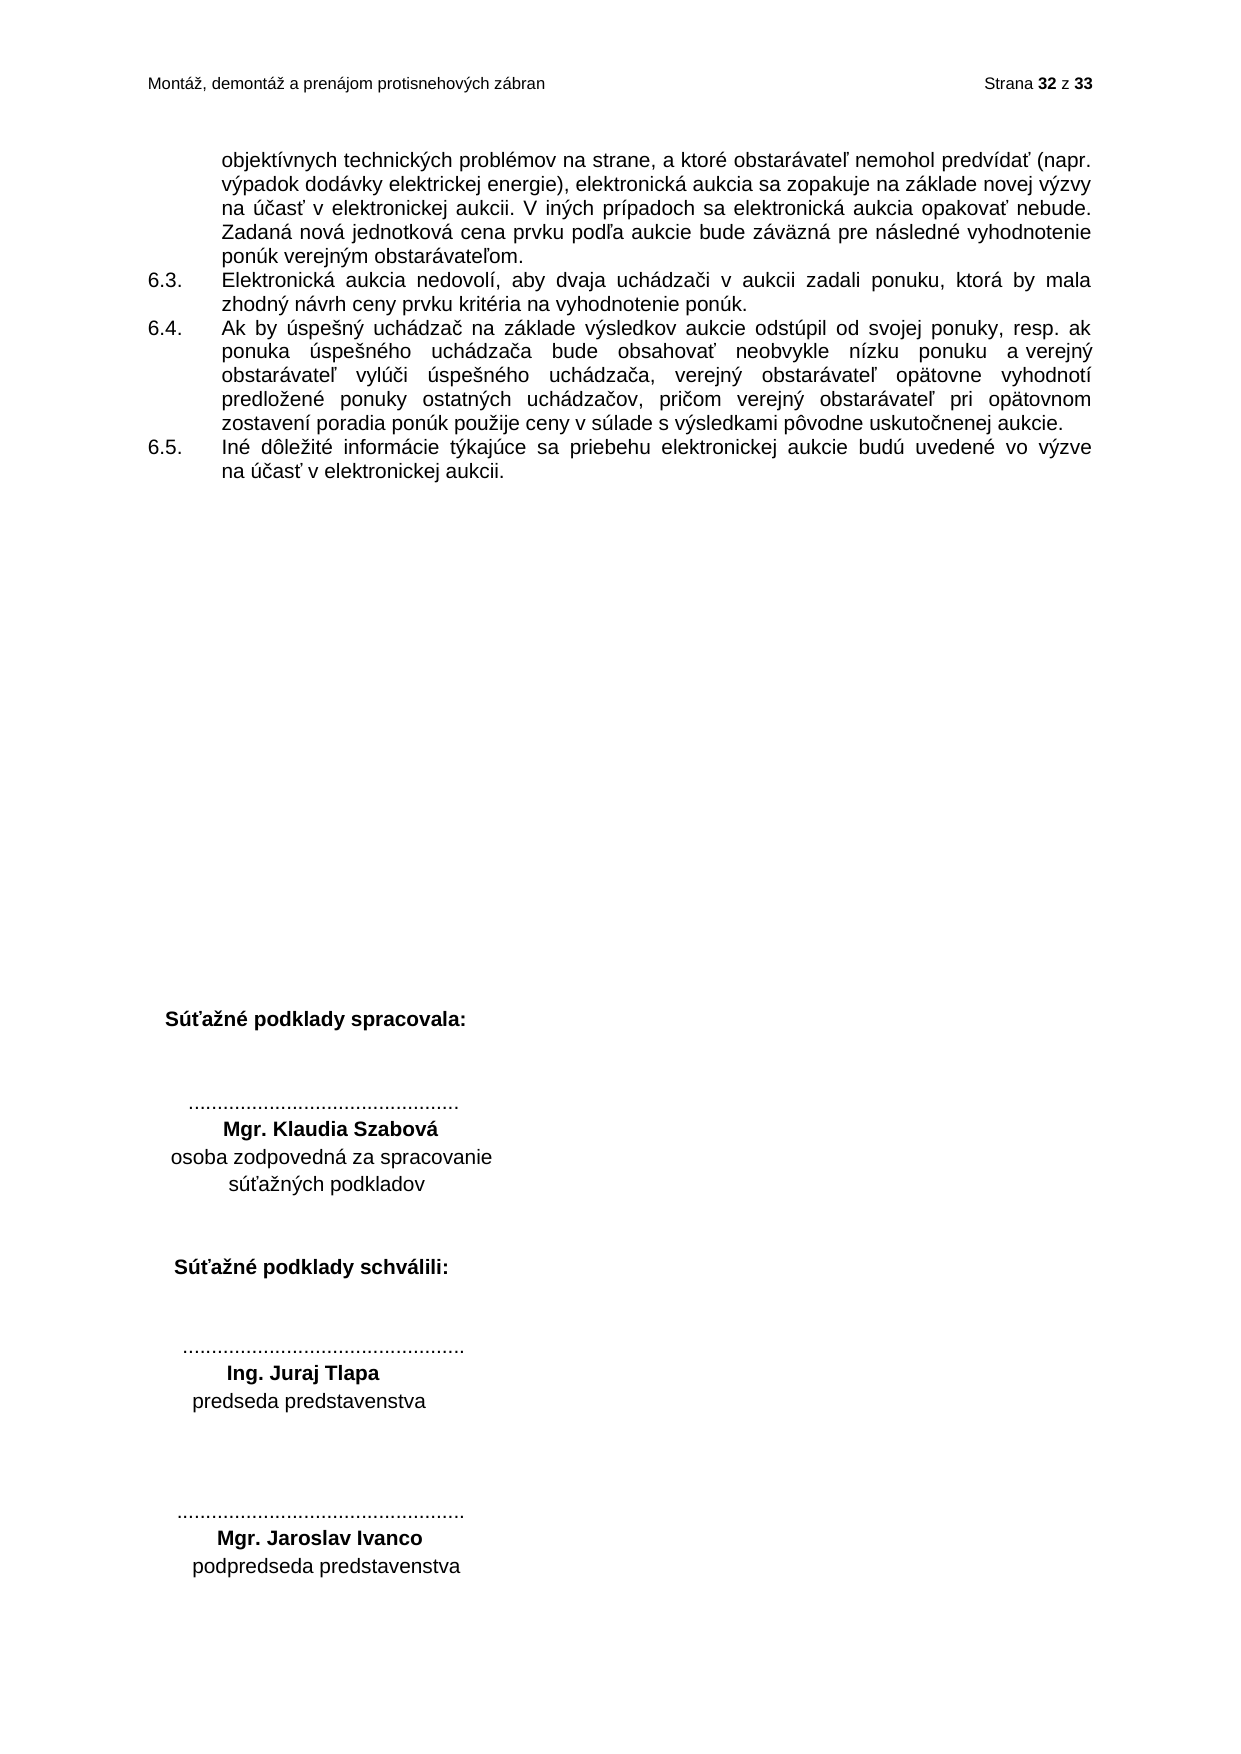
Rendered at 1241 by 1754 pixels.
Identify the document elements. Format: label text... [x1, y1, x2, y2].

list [148, 148, 1093, 267]
text Súťažné podklady spracovala: [148, 1007, 1093, 1031]
list Ak by úspešný uchádzač na základe výsledkov aukcie odstúpil od svojej ponuky, resp. ak ponuka úspešného uchádzača bude obsahovať neobvykle nízku ponuku a verejný obstarávateľ vylúči úspešného uchádzača, verejný obstarávateľ opätovne vyhodnotí predložené ponuky ostatných uchádzačov, pričom verejný obstarávateľ pri opätovnom zostavení poradia ponúk použije ceny v súlade s výsledkami pôvodne uskutočnenej aukcie. [148, 315, 1093, 435]
list Elektronická aukcia nedovolí, aby dvaja uchádzači v aukcii zadali ponuku, ktorá by mala zhodný návrh ceny prvku kritéria na vyhodnotenie ponúk. [148, 267, 1093, 315]
text Ing. Juraj Tlapa [192, 1361, 1093, 1385]
text podpredseda predstavenstva [148, 1554, 1093, 1578]
text Mgr. Jaroslav Ivanco [148, 1526, 1093, 1550]
list Iné dôležité informácie týkajúce sa priebehu elektronickej aukcie budú uvedené vo výzve na účasť v elektronickej aukcii. [148, 435, 1093, 483]
text ................................................. [148, 1334, 1093, 1358]
text Mgr. Klaudia Szabová [148, 1117, 1093, 1141]
text predseda predstavenstva [192, 1389, 1093, 1413]
text osoba zodpovedná za spracovanie [148, 1145, 1093, 1169]
text Súťažné podklady schválili: [148, 1255, 1093, 1279]
text .................................................. [148, 1499, 1093, 1523]
text ............................................... [148, 1090, 1093, 1114]
text súťažných podkladov [148, 1172, 1093, 1196]
